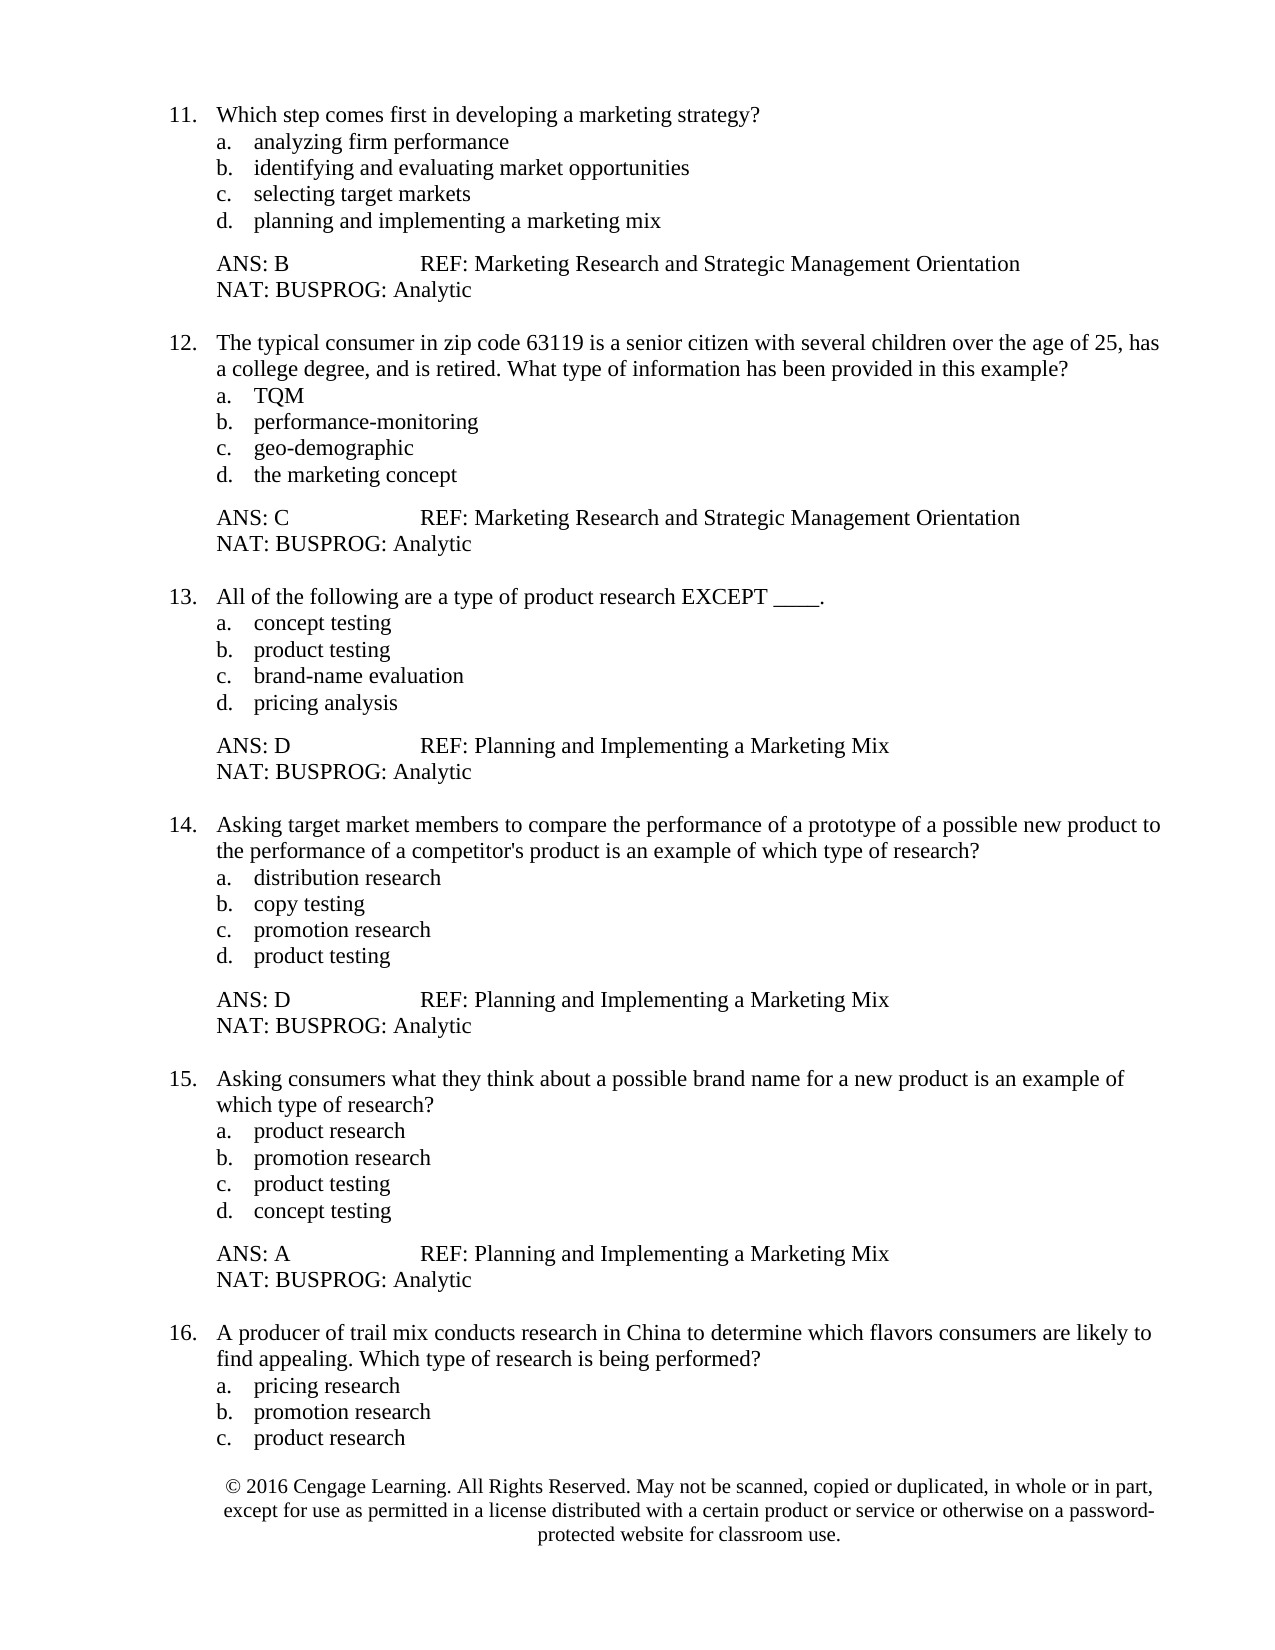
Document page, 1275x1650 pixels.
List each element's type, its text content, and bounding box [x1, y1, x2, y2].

table_cell product testing [249, 943, 1093, 969]
text NAT: BUSPROG: Analytic [216, 758, 1162, 784]
text NAT: BUSPROG: Analytic [216, 276, 1162, 303]
table_cell the marketing concept [249, 461, 1093, 487]
table_cell d. [211, 1197, 249, 1223]
table_header a. [211, 610, 249, 636]
text ANS: C REF: Marketing Research and Strategic Management Orientation [216, 504, 1162, 530]
table_cell d. [211, 689, 249, 715]
table_cell geo-demographic [249, 435, 1093, 461]
table_header concept testing [249, 610, 1093, 636]
table_cell promotion research [249, 1144, 1093, 1170]
table_header analyzing firm performance [249, 128, 1093, 154]
text 12. The typical consumer in zip code 63119 is a senior citizen with several children over the age of 25, has a college degree, and is retired. What type of information has been provided in this example? [150, 329, 1162, 382]
table_header distribution research [249, 864, 1093, 890]
table_header a. [211, 1118, 249, 1144]
table_cell product testing [249, 1170, 1093, 1197]
table_header product research [249, 1118, 1093, 1144]
table_cell product research [249, 1424, 1093, 1451]
table_cell concept testing [249, 1197, 1093, 1223]
table_cell c. [211, 916, 249, 943]
text ANS: D REF: Planning and Implementing a Marketing Mix [216, 732, 1162, 758]
text ANS: D REF: Planning and Implementing a Marketing Mix [216, 986, 1162, 1012]
table_cell c. [211, 1424, 249, 1451]
table_cell performance-monitoring [249, 408, 1093, 434]
table_cell c. [211, 435, 249, 461]
text 16. A producer of trail mix conducts research in China to determine which flavors consumers are likely to find appealing. Which type of research is being performed? [150, 1319, 1162, 1372]
table_header TQM [249, 382, 1093, 408]
table_cell c. [211, 1170, 249, 1197]
table_cell c. [211, 180, 249, 207]
table_cell d. [211, 943, 249, 969]
text NAT: BUSPROG: Analytic [216, 530, 1162, 557]
text 14. Asking target market members to compare the performance of a prototype of a possible new product to the performance of a competitor's product is an example of which type of research? [150, 811, 1162, 863]
text 15. Asking consumers what they think about a possible brand name for a new product is an example of which type of research? [150, 1065, 1162, 1118]
table_cell product testing [249, 636, 1093, 662]
table_cell selecting target markets [249, 180, 1093, 207]
text ANS: B REF: Marketing Research and Strategic Management Orientation [216, 250, 1162, 276]
table_cell b. [211, 1144, 249, 1170]
text 11. Which step comes first in developing a marketing strategy? [150, 101, 1162, 128]
table_cell promotion research [249, 1398, 1093, 1424]
table_cell identifying and evaluating market opportunities [249, 154, 1093, 180]
text NAT: BUSPROG: Analytic [216, 1266, 1162, 1293]
table_cell b. [211, 154, 249, 180]
table_header a. [211, 128, 249, 154]
table_cell pricing analysis [249, 689, 1093, 715]
table_cell b. [211, 890, 249, 916]
table_header pricing research [249, 1372, 1093, 1398]
table_cell copy testing [249, 890, 1093, 916]
table_header a. [211, 1372, 249, 1398]
table_cell brand-name evaluation [249, 662, 1093, 688]
table_cell b. [211, 636, 249, 662]
table_cell d. [211, 207, 249, 233]
table_cell b. [211, 1398, 249, 1424]
text 13. All of the following are a type of product research EXCEPT ____. [150, 583, 1162, 609]
text NAT: BUSPROG: Analytic [216, 1012, 1162, 1038]
table_header a. [211, 382, 249, 408]
table_cell c. [211, 662, 249, 688]
table_cell b. [211, 408, 249, 434]
table_cell promotion research [249, 916, 1093, 943]
table_header a. [211, 864, 249, 890]
text ANS: A REF: Planning and Implementing a Marketing Mix [216, 1240, 1162, 1266]
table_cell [249, 207, 1093, 233]
table_cell d. [211, 461, 249, 487]
